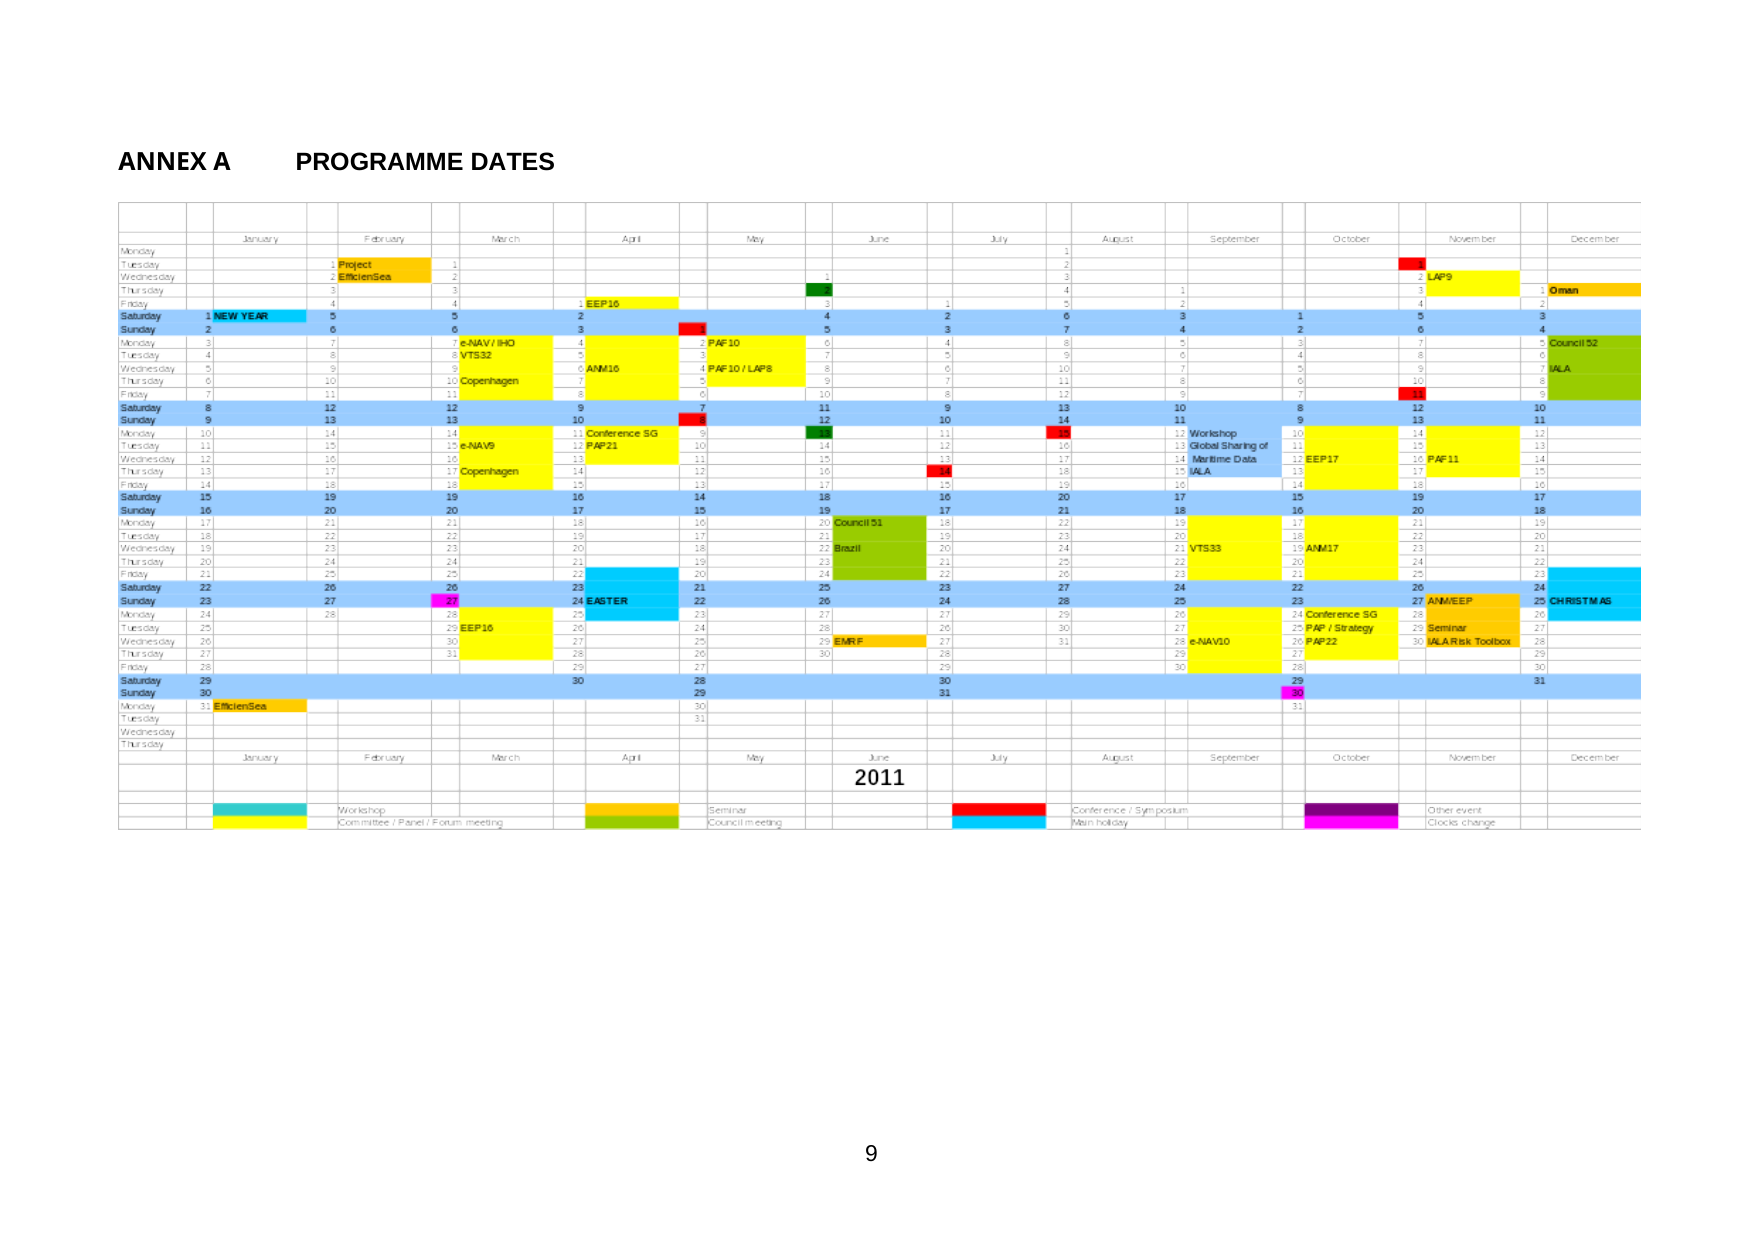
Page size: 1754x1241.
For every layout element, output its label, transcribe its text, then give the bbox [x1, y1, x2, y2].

text Programme dates [118, 143, 1636, 177]
